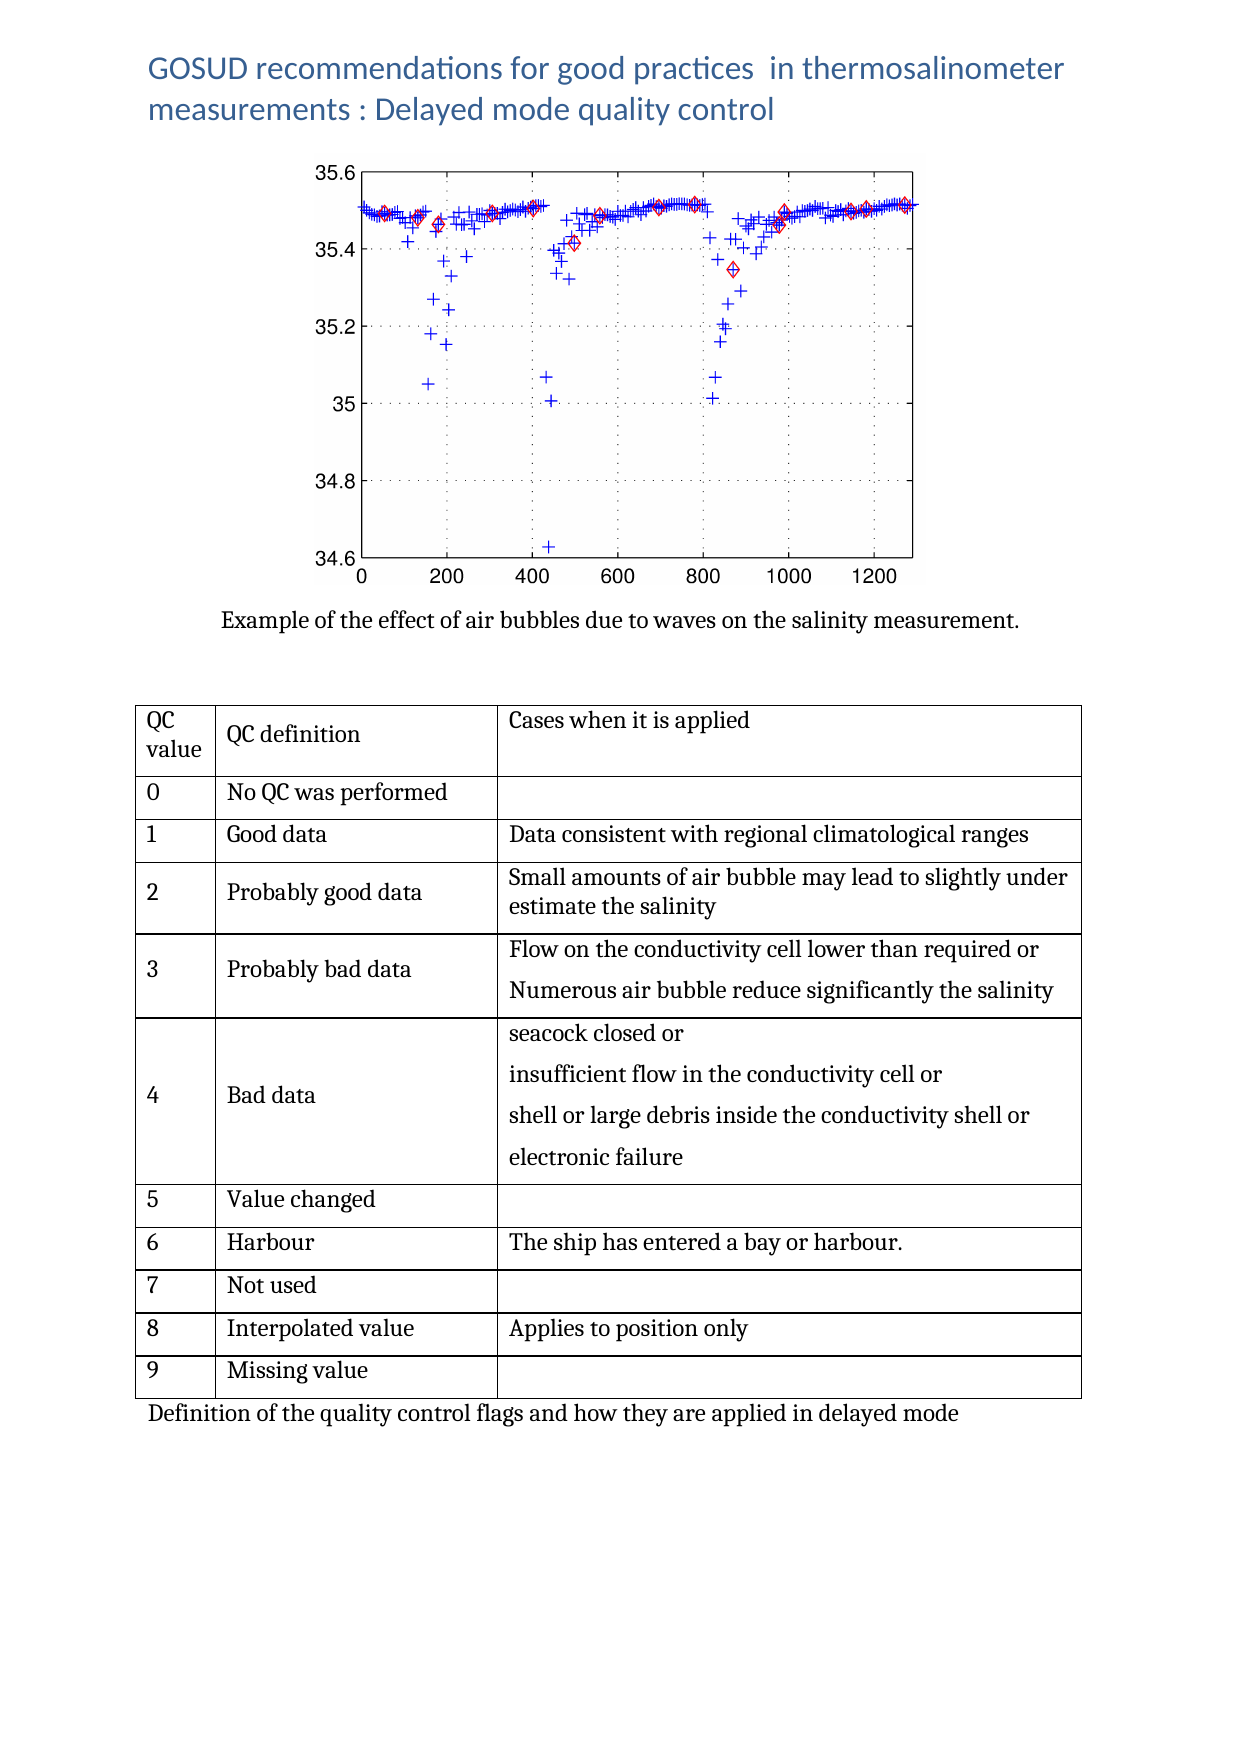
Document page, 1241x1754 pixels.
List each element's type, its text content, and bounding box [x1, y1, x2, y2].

table_cell [498, 777, 1081, 819]
table_cell Bad data [216, 1019, 497, 1184]
table_cell 2 [136, 863, 215, 933]
table_cell Probably bad data [216, 935, 497, 1017]
table_cell The ship has entered a bay or harbour. [498, 1228, 1081, 1269]
table_cell Not used [216, 1271, 497, 1312]
table_cell 9 [136, 1357, 215, 1398]
table_cell Applies to position only [498, 1314, 1081, 1355]
text Example of the effect of air bubbles due to waves on the salinity measurement. [148, 606, 1092, 634]
table_cell seacock closed or insufficient flow in the conductivity cell or shell or large debris inside the conductivity shell or electronic failure [498, 1019, 1081, 1184]
table_cell Missing value [216, 1357, 497, 1398]
table_header QC definition [216, 706, 497, 776]
table_header QC value [136, 706, 215, 776]
table_cell Flow on the conductivity cell lower than required or Numerous air bubble reduce significantly the salinity [498, 935, 1081, 1017]
table_cell 4 [136, 1019, 215, 1184]
text Definition of the quality control flags and how they are applied in delayed mode [148, 1399, 1092, 1427]
table_cell 1 [136, 820, 215, 861]
table_cell 0 [136, 777, 215, 819]
table_cell 7 [136, 1271, 215, 1312]
table_cell 3 [136, 935, 215, 1017]
table_cell [498, 1357, 1081, 1398]
table_cell No QC was performed [216, 777, 497, 819]
picture [313, 153, 927, 585]
table_cell [498, 1271, 1081, 1312]
table_cell Probably good data [216, 863, 497, 933]
table_header Cases when it is applied [498, 706, 1081, 776]
table_cell Data consistent with regional climatological ranges [498, 820, 1081, 861]
table_cell [498, 1185, 1081, 1226]
table_cell 5 [136, 1185, 215, 1226]
table_cell Interpolated value [216, 1314, 497, 1355]
table_cell Value changed [216, 1185, 497, 1226]
table_cell Good data [216, 820, 497, 861]
table_cell Harbour [216, 1228, 497, 1269]
table_cell Small amounts of air bubble may lead to slightly under estimate the salinity [498, 863, 1081, 933]
table_cell 8 [136, 1314, 215, 1355]
table_cell 6 [136, 1228, 215, 1269]
